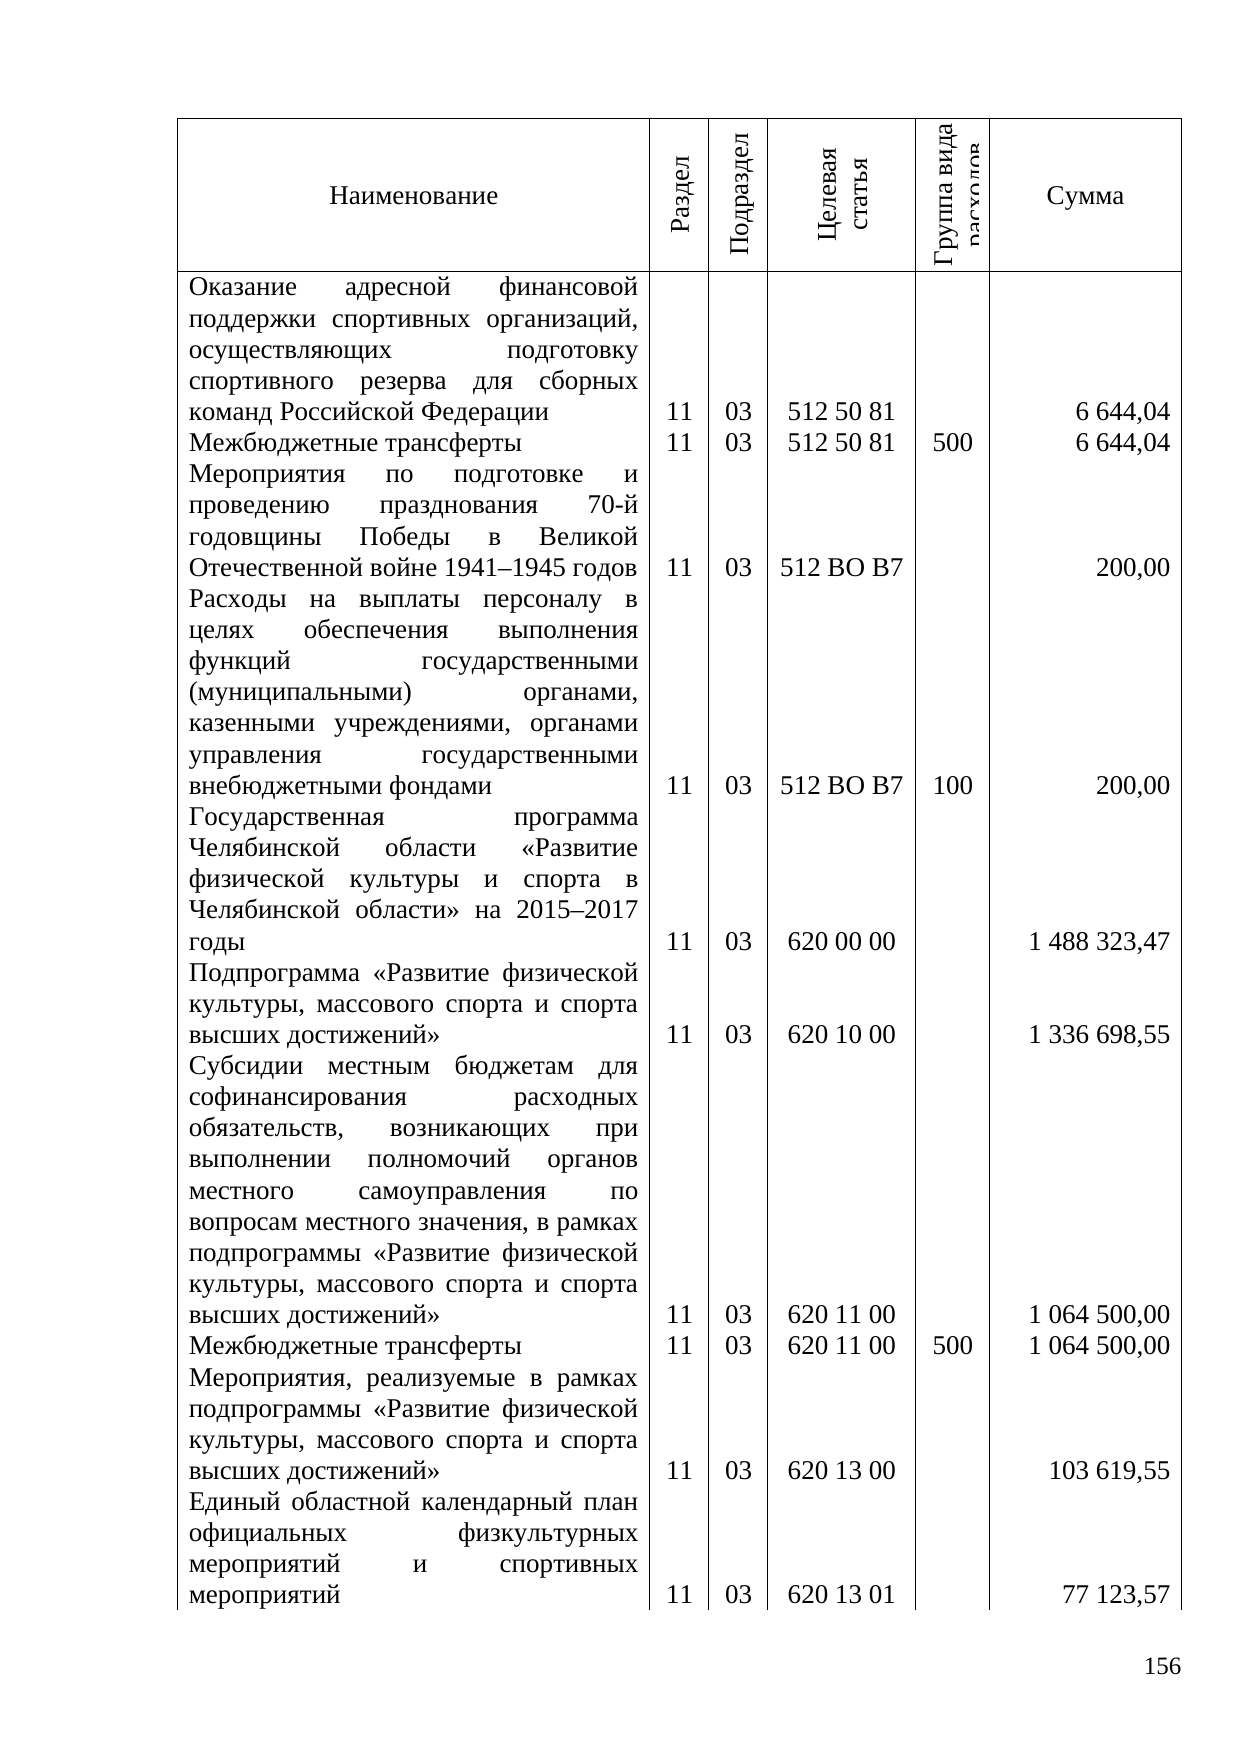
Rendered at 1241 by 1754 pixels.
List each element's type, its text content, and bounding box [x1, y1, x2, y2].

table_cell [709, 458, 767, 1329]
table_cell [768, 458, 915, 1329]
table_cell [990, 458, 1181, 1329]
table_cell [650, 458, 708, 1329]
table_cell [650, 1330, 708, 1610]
table_header Целевая статья [768, 119, 915, 271]
table_header Подраздел [709, 119, 767, 271]
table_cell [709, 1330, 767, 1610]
table_header Наименование [178, 119, 649, 271]
table_header Раздел [650, 119, 708, 271]
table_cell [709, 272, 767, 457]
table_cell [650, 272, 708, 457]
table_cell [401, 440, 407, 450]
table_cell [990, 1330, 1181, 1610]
table_header Сумма [990, 119, 1181, 271]
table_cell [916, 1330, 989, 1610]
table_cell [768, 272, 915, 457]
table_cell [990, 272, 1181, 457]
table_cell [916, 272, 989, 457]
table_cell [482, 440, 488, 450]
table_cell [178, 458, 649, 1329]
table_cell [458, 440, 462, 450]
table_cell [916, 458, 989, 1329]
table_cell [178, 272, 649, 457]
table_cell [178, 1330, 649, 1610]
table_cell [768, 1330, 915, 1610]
table_header Группа вида расходов [916, 119, 989, 271]
